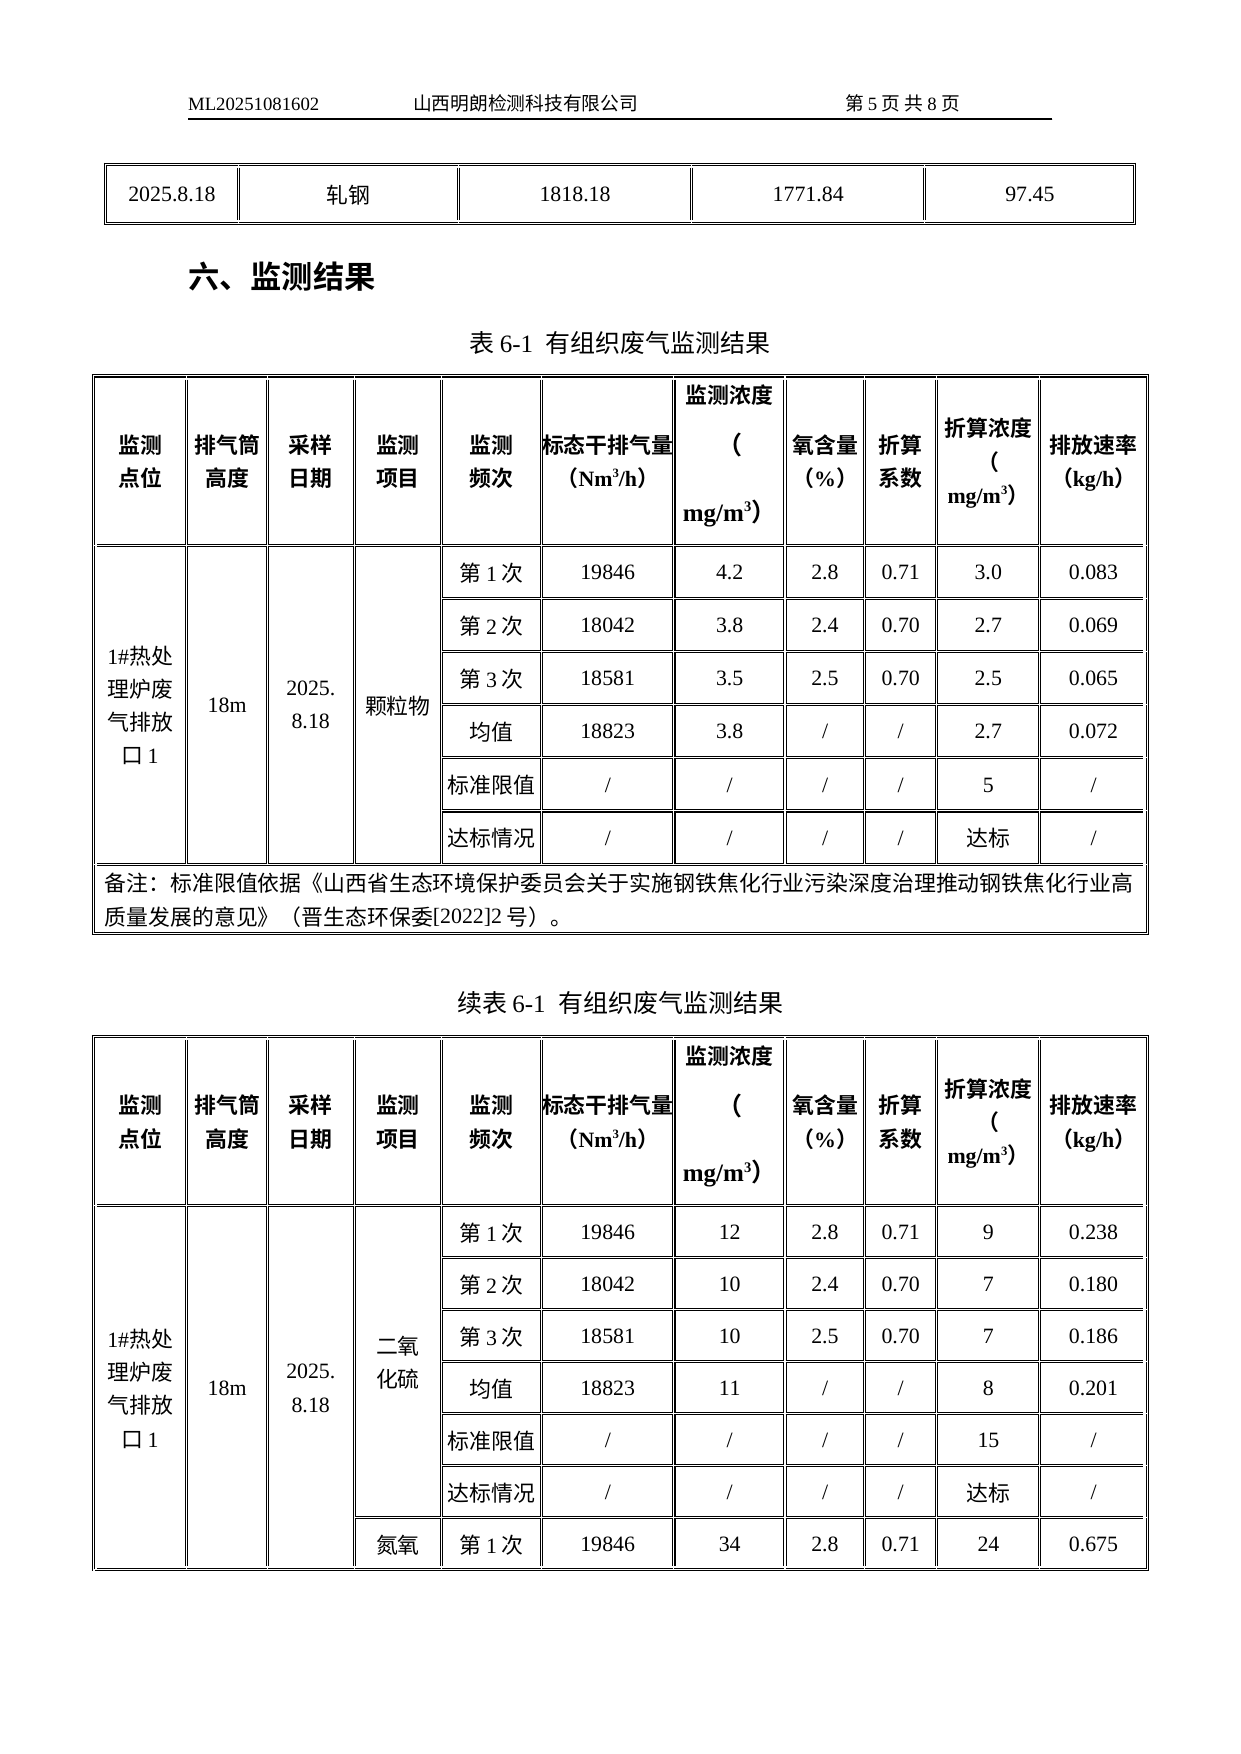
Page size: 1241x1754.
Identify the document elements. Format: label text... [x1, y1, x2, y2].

table_cell 0.201 [1040, 1360, 1147, 1412]
table_cell 第1次 [443, 1207, 540, 1256]
table_cell / [866, 1467, 935, 1516]
table_cell 5 [938, 759, 1038, 809]
table_cell / [543, 1467, 672, 1516]
table_cell 2.8 [787, 1207, 863, 1256]
table_cell 2025.8.18 [107, 166, 238, 222]
table_cell 2.5 [787, 653, 863, 703]
table_cell 34 [674, 1516, 785, 1568]
table_cell 11 [676, 1363, 783, 1412]
table_cell / [543, 759, 672, 809]
text 续表6-1 有组织废气监测结果 [188, 968, 1052, 1035]
table_cell 18581 [543, 1311, 672, 1360]
table_cell 均值 [443, 1363, 540, 1412]
table_cell / [543, 1415, 672, 1464]
table_cell / [676, 1415, 783, 1464]
table_cell 氮氧 化物 [354, 1519, 441, 1568]
table_cell / [787, 1363, 863, 1412]
table_cell / [866, 706, 935, 756]
table_cell 0.186 [1040, 1308, 1147, 1360]
table_header 监测浓度（mg/m3） [674, 1036, 785, 1204]
table_cell 备注：标准限值依据《山西省生态环境保护委员会关于实施钢铁焦化行业污染深度治理推动钢铁焦化行业高质量发展的意见》（晋生态环保委[2022]2号）。 [95, 863, 1146, 932]
table_cell 0.70 [866, 1259, 935, 1308]
table_header 监测 点位 [95, 378, 186, 544]
table_cell / [787, 813, 863, 862]
table_cell / [1040, 756, 1147, 809]
table_cell / [787, 1415, 863, 1464]
table_header 监测 项目 [354, 1038, 441, 1204]
table_cell / [787, 706, 863, 756]
table_cell 12 [676, 1207, 783, 1256]
table_cell 达标情况 [443, 1467, 540, 1516]
table_cell 15 [938, 1415, 1038, 1464]
table_cell / [866, 1415, 935, 1464]
table_header 标态干排气量（Nm3/h） [541, 1036, 674, 1204]
table_cell 第3次 [443, 653, 540, 703]
table_header 氧含量 （%） [785, 377, 864, 544]
table_cell 均值 [443, 706, 540, 756]
table_cell 4.2 [676, 547, 783, 597]
table_cell 0.180 [1040, 1256, 1147, 1308]
table_cell 10 [676, 1311, 783, 1360]
table_cell 0.70 [866, 600, 935, 650]
table_cell / [866, 759, 935, 809]
table_cell 第2次 [443, 1259, 540, 1308]
table_cell 标准限值 [443, 759, 540, 809]
table_cell 0.069 [1041, 597, 1146, 650]
table_cell 1#热处理炉废气排放口1 [93, 1204, 186, 1568]
table_cell 2.8 [787, 547, 863, 597]
text 表6-1 有组织废气监测结果 [188, 308, 1052, 374]
table_header 排放速率 （kg/h） [1040, 378, 1146, 544]
table_header 折算 系数 [865, 378, 936, 544]
text 六、监测结果 [188, 241, 1052, 308]
table_cell 0.083 [1041, 544, 1146, 597]
table_cell 1#热处理炉废气排放口1 [95, 544, 185, 862]
table_cell 2.7 [938, 600, 1038, 650]
table_cell 达标情况 [443, 813, 540, 862]
table_cell 0.71 [866, 547, 935, 597]
table_cell 10 [676, 1259, 783, 1308]
table_cell 24 [936, 1516, 1040, 1568]
table_cell 2.4 [787, 1259, 863, 1308]
table_cell 0.675 [1040, 1516, 1147, 1568]
table_cell 第1次 [441, 1519, 541, 1568]
table_cell 18m [188, 547, 266, 862]
table_cell 97.45 [925, 166, 1133, 222]
table_cell 19846 [541, 1516, 674, 1568]
table_cell / [787, 1467, 863, 1516]
table_cell / [787, 759, 863, 809]
table_cell 2025. 8.18 [267, 1207, 354, 1568]
table_cell 3.8 [676, 706, 783, 756]
table_cell 第1次 [443, 547, 540, 597]
table_cell 2.7 [938, 706, 1038, 756]
table_cell 18581 [543, 653, 672, 703]
table_cell / [543, 813, 672, 862]
table_cell 轧钢 [238, 166, 458, 222]
table_cell / [1040, 809, 1147, 862]
table_cell 0.70 [866, 653, 935, 703]
table_cell 7 [938, 1259, 1038, 1308]
table_header 监测浓度（mg/m3） [674, 375, 785, 544]
table_cell 18m [186, 1207, 267, 1568]
table_cell 达标 [938, 1467, 1038, 1516]
table_cell 18823 [543, 1363, 672, 1412]
table_cell 2.5 [787, 1311, 863, 1360]
table_header 监测 项目 [354, 377, 441, 544]
table_cell 第3次 [443, 1311, 540, 1360]
table_cell 18042 [543, 1259, 672, 1308]
table_header 监测 点位 [95, 1038, 186, 1204]
table_cell 9 [938, 1207, 1038, 1256]
table_header 监测 频次 [441, 377, 541, 544]
table_cell / [866, 813, 935, 862]
table_header 标态干排气量（Nm3/h） [541, 375, 674, 544]
table_header 排气筒高度 [186, 1038, 267, 1204]
table_cell 0.71 [866, 1207, 935, 1256]
table_cell 19846 [543, 547, 672, 597]
table_header 采样 日期 [267, 377, 354, 544]
table_header 折算 系数 [865, 1038, 936, 1204]
table_cell 0.71 [865, 1519, 936, 1568]
table_cell 3.5 [676, 653, 783, 703]
table_header 监测 频次 [441, 1038, 541, 1204]
table_header 排放速率 （kg/h） [1040, 1038, 1146, 1204]
table_header 排气筒高度 [186, 377, 267, 544]
table_cell 颗粒物 [356, 547, 440, 862]
table_cell 二氧 化硫 [356, 1207, 440, 1516]
table_cell 2.4 [787, 600, 863, 650]
table_header 氧含量 （%） [785, 1038, 864, 1204]
table_cell 标准限值 [443, 1415, 540, 1464]
table_cell 2.8 [785, 1519, 864, 1568]
table_cell 2025. 8.18 [269, 547, 353, 862]
table_cell 0.065 [1040, 650, 1147, 703]
table_cell 3.0 [938, 547, 1038, 597]
table_cell 1818.18 [458, 164, 692, 222]
table_cell / [676, 1467, 783, 1516]
table_header 折算浓度（mg/m3） [936, 1036, 1040, 1204]
table_header 折算浓度（mg/m3） [936, 375, 1040, 544]
table_cell 7 [938, 1311, 1038, 1360]
table_cell / [676, 813, 783, 862]
table_cell / [676, 759, 783, 809]
table_cell / [866, 1363, 935, 1412]
table_cell 18823 [543, 706, 672, 756]
table_cell 0.072 [1040, 703, 1147, 756]
table_header 采样 日期 [267, 1038, 354, 1204]
table_cell 18042 [543, 600, 672, 650]
table_cell 1771.84 [692, 166, 924, 222]
table_cell 0.238 [1040, 1204, 1147, 1256]
table_cell / [1040, 1412, 1147, 1464]
table_cell 8 [938, 1363, 1038, 1412]
table_cell / [1040, 1464, 1147, 1516]
table_cell 2.5 [938, 653, 1038, 703]
table_cell 第2次 [443, 600, 540, 650]
table_cell 3.8 [676, 600, 783, 650]
table_cell 达标 [938, 813, 1038, 862]
table_cell 0.70 [866, 1311, 935, 1360]
table_cell 19846 [543, 1207, 672, 1256]
